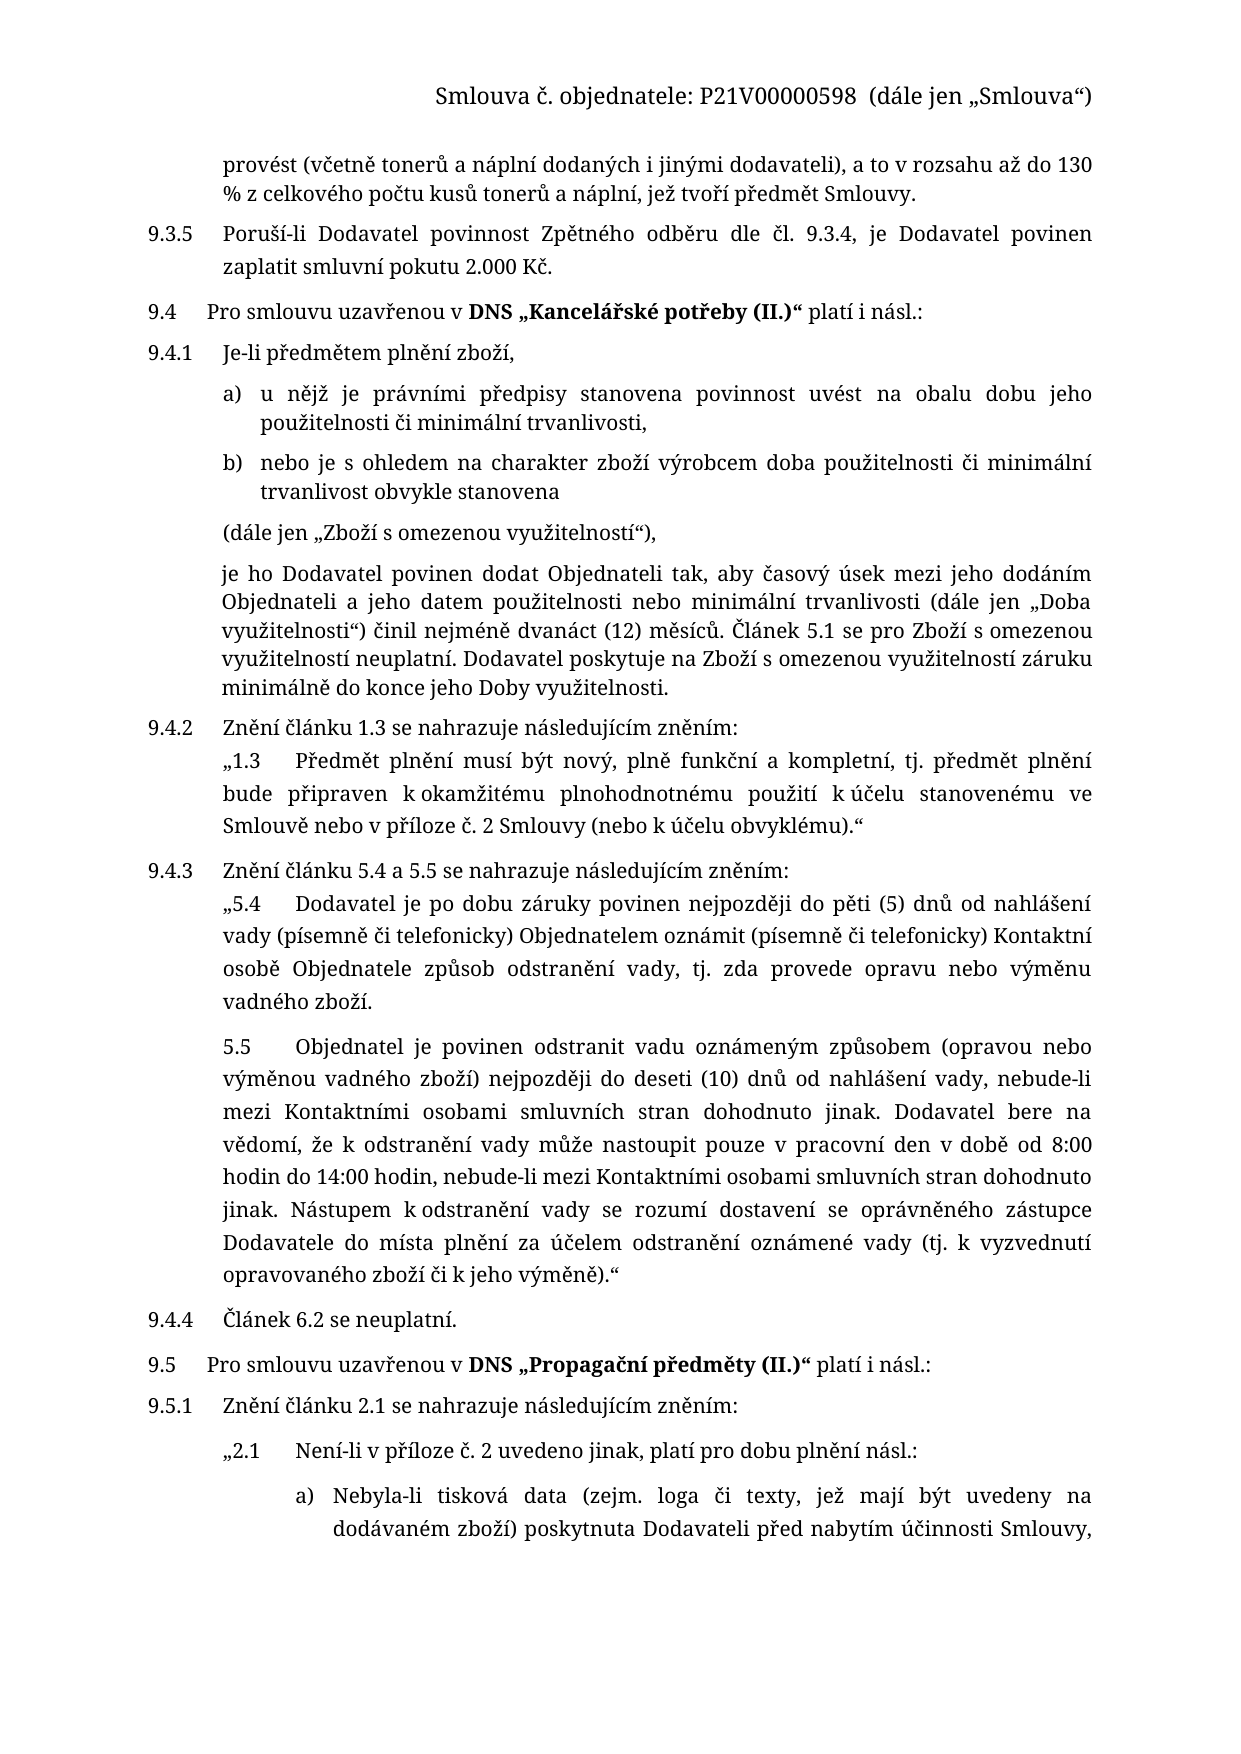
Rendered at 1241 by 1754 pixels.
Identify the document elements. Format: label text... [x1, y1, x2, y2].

text je ho Dodavatel povinen dodat Objednateli tak, aby časový úsek mezi jeho dodáním Objednateli a jeho datem použitelnosti nebo minimální trvanlivosti (dále jen „Doba využitelnosti“) činil nejméně dvanáct (12) měsíců. Článek 5.1 se pro Zboží s omezenou využitelností neuplatní. Dodavatel poskytuje na Zboží s omezenou využitelností záruku minimálně do konce jeho Doby využitelnosti. [221, 559, 1093, 701]
list „5.4 Dodavatel je po dobu záruky povinen nejpozději do pěti (5) dnů od nahlášení vady (písemně či telefonicky) Objednatelem oznámit (písemně či telefonicky) Kontaktní osobě Objednatele způsob odstranění vady, tj. zda provede opravu nebo výměnu vadného zboží. [223, 889, 1093, 1015]
list u nějž je právními předpisy stanovena povinnost uvést na obalu dobu jeho použitelnosti či minimální trvanlivosti, [223, 379, 1093, 436]
list Článek 6.2 se neuplatní. [148, 1305, 1093, 1334]
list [148, 150, 1093, 207]
list nebo je s ohledem na charakter zboží výrobcem doba použitelnosti či minimální trvanlivost obvykle stanovena [223, 448, 1093, 505]
list „1.3 Předmět plnění musí být nový, plně funkční a kompletní, tj. předmět plnění bude připraven k okamžitému plnohodnotnému použití k účelu stanovenému ve Smlouvě nebo v příloze č. 2 Smlouvy (nebo k účelu obvyklému).“ [223, 746, 1093, 840]
list Znění článku 5.4 a 5.5 se nahrazuje následujícím zněním: [148, 856, 1093, 885]
list „2.1 Není-li v příloze č. 2 uvedeno jinak, platí pro dobu plnění násl.: [223, 1436, 1093, 1465]
text (dále jen „Zboží s omezenou využitelností“), [223, 518, 1093, 546]
list Pro smlouvu uzavřenou v DNS „Propagační předměty (II.)“ platí i násl.: [148, 1350, 1093, 1379]
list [295, 1482, 1093, 1543]
list 5.5 Objednatel je povinen odstranit vadu oznámeným způsobem (opravou nebo výměnou vadného zboží) nejpozději do deseti (10) dnů od nahlášení vady, nebude-li mezi Kontaktními osobami smluvních stran dohodnuto jinak. Dodavatel bere na vědomí, že k odstranění vady může nastoupit pouze v pracovní den v době od 8:00 hodin do 14:00 hodin, nebude-li mezi Kontaktními osobami smluvních stran dohodnuto jinak. Nástupem k odstranění vady se rozumí dostavení se oprávněného zástupce Dodavatele do místa plnění za účelem odstranění oznámené vady (tj. k vyzvednutí opravovaného zboží či k jeho výměně).“ [223, 1032, 1093, 1289]
list Je-li předmětem plnění zboží, [148, 338, 1093, 367]
list Znění článku 1.3 se nahrazuje následujícím zněním: [148, 713, 1093, 742]
list Znění článku 2.1 se nahrazuje následujícím zněním: [148, 1391, 1093, 1420]
list Pro smlouvu uzavřenou v DNS „Kancelářské potřeby (II.)“ platí i násl.: [148, 297, 1093, 326]
list Poruší-li Dodavatel povinnost Zpětného odběru dle čl. 9.3.4, je Dodavatel povinen zaplatit smluvní pokutu 2.000 Kč. [148, 219, 1093, 281]
